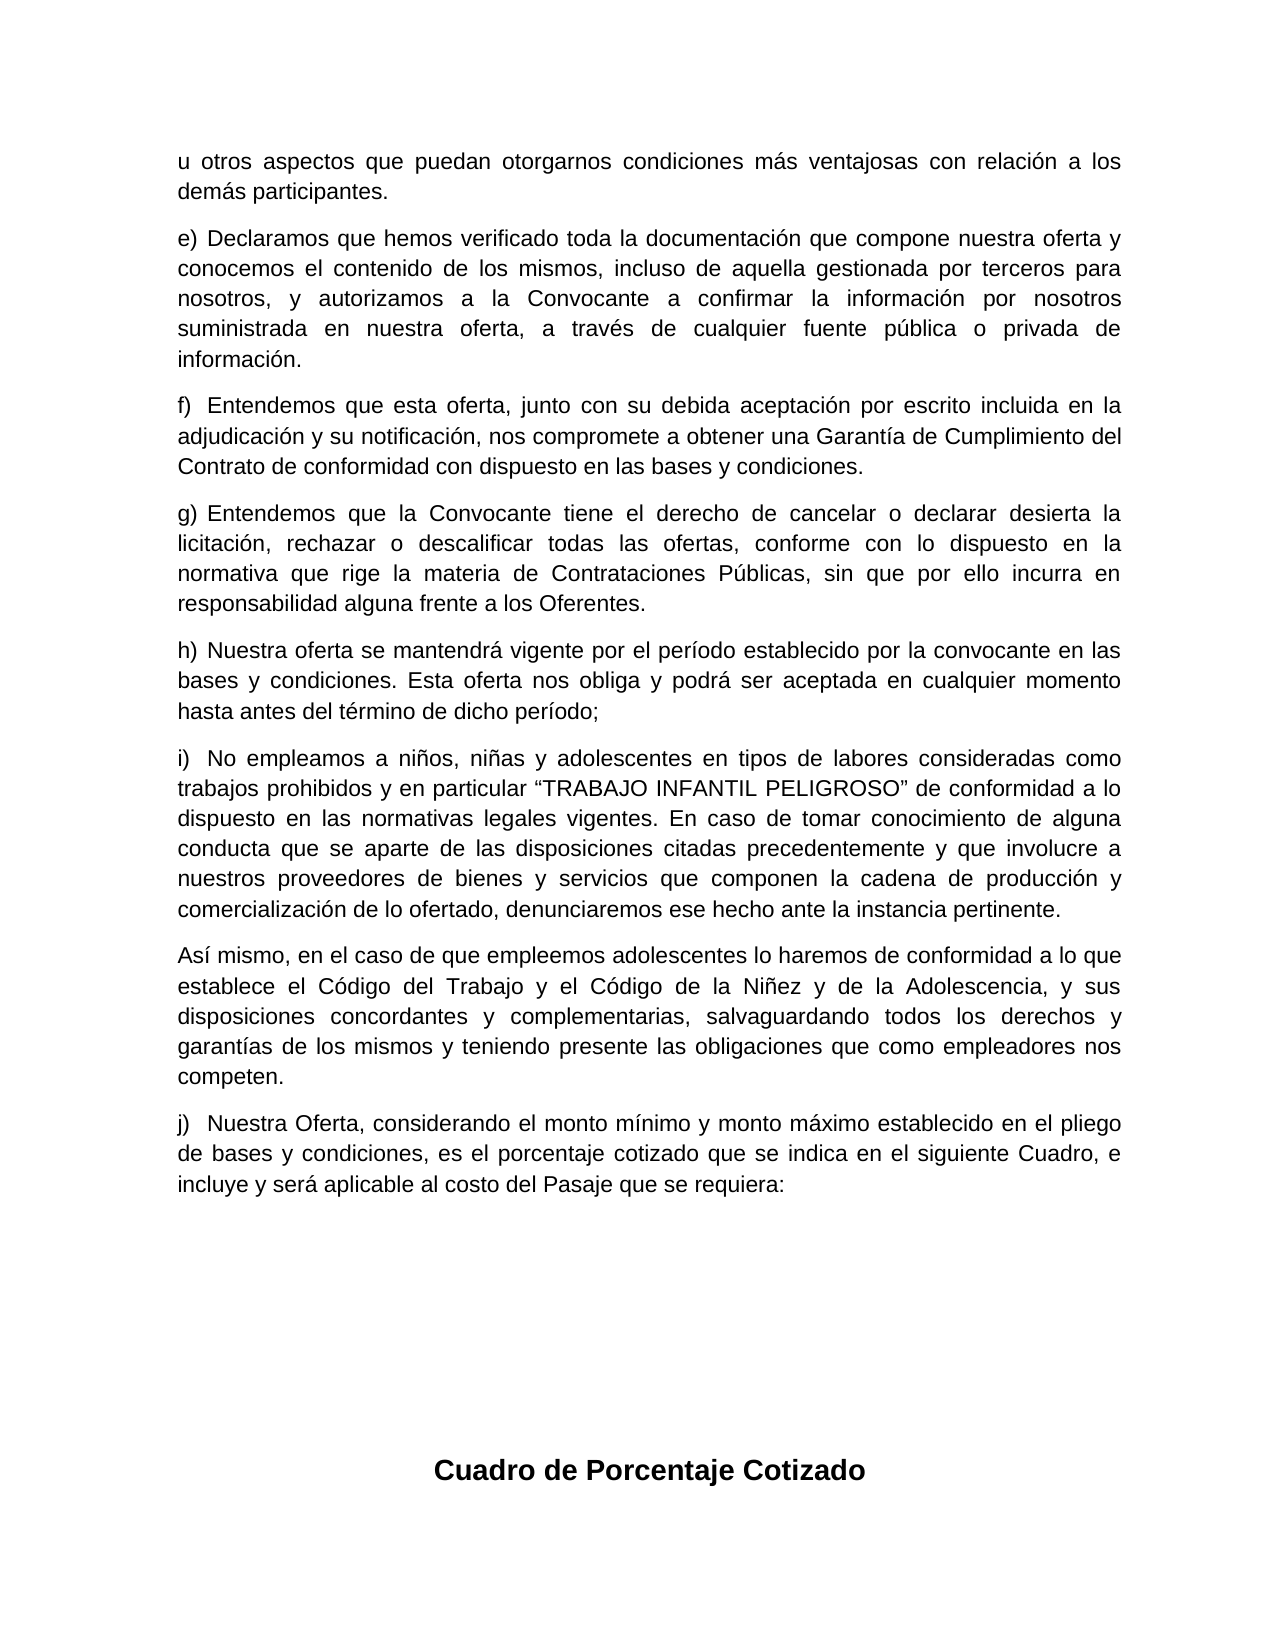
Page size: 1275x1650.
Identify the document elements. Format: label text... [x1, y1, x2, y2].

text e) Declaramos que hemos verificado toda la documentación que compone nuestra oferta y conocemos el contenido de los mismos, incluso de aquella gestionada por terceros para nosotros, y autorizamos a la Convocante a confirmar la información por nosotros suministrada en nuestra oferta, a través de cualquier fuente pública o privada de información. [177, 225, 1122, 372]
text h) Nuestra oferta se mantendrá vigente por el período establecido por la convocante en las bases y condiciones. Esta oferta nos obliga y podrá ser aceptada en cualquier momento hasta antes del término de dicho período; [177, 637, 1122, 724]
text f) Entendemos que esta oferta, junto con su debida aceptación por escrito incluida en la adjudicación y su notificación, nos compromete a obtener una Garantía de Cumplimiento del Contrato de conformidad con dispuesto en las bases y condiciones. [177, 392, 1122, 479]
text i) No empleamos a niños, niñas y adolescentes en tipos de labores consideradas como trabajos prohibidos y en particular “TRABAJO INFANTIL PELIGROSO” de conformidad a lo dispuesto en las normativas legales vigentes. En caso de tomar conocimiento de alguna conducta que se aparte de las disposiciones citadas precedentemente y que involucre a nuestros proveedores de bienes y servicios que componen la cadena de producción y comercialización de lo ofertado, denunciaremos ese hecho ante la instancia pertinente. [177, 744, 1122, 922]
text Cuadro de Porcentaje Cotizado [177, 1453, 1122, 1487]
text Así mismo, en el caso de que empleemos adolescentes lo haremos de conformidad a lo que establece el Código del Trabajo y el Código de la Niñez y de la Adolescencia, y sus disposiciones concordantes y complementarias, salvaguardando todos los derechos y garantías de los mismos y teniendo presente las obligaciones que como empleadores nos competen. [177, 942, 1122, 1089]
text j) Nuestra Oferta, considerando el monto mínimo y monto máximo establecido en el pliego de bases y condiciones, es el porcentaje cotizado que se indica en el siguiente Cuadro, e incluye y será aplicable al costo del Pasaje que se requiera: [177, 1110, 1122, 1197]
text g) Entendemos que la Convocante tiene el derecho de cancelar o declarar desierta la licitación, rechazar o descalificar todas las ofertas, conforme con lo dispuesto en la normativa que rige la materia de Contrataciones Públicas, sin que por ello incurra en responsabilidad alguna frente a los Oferentes. [177, 500, 1122, 617]
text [177, 148, 1122, 204]
